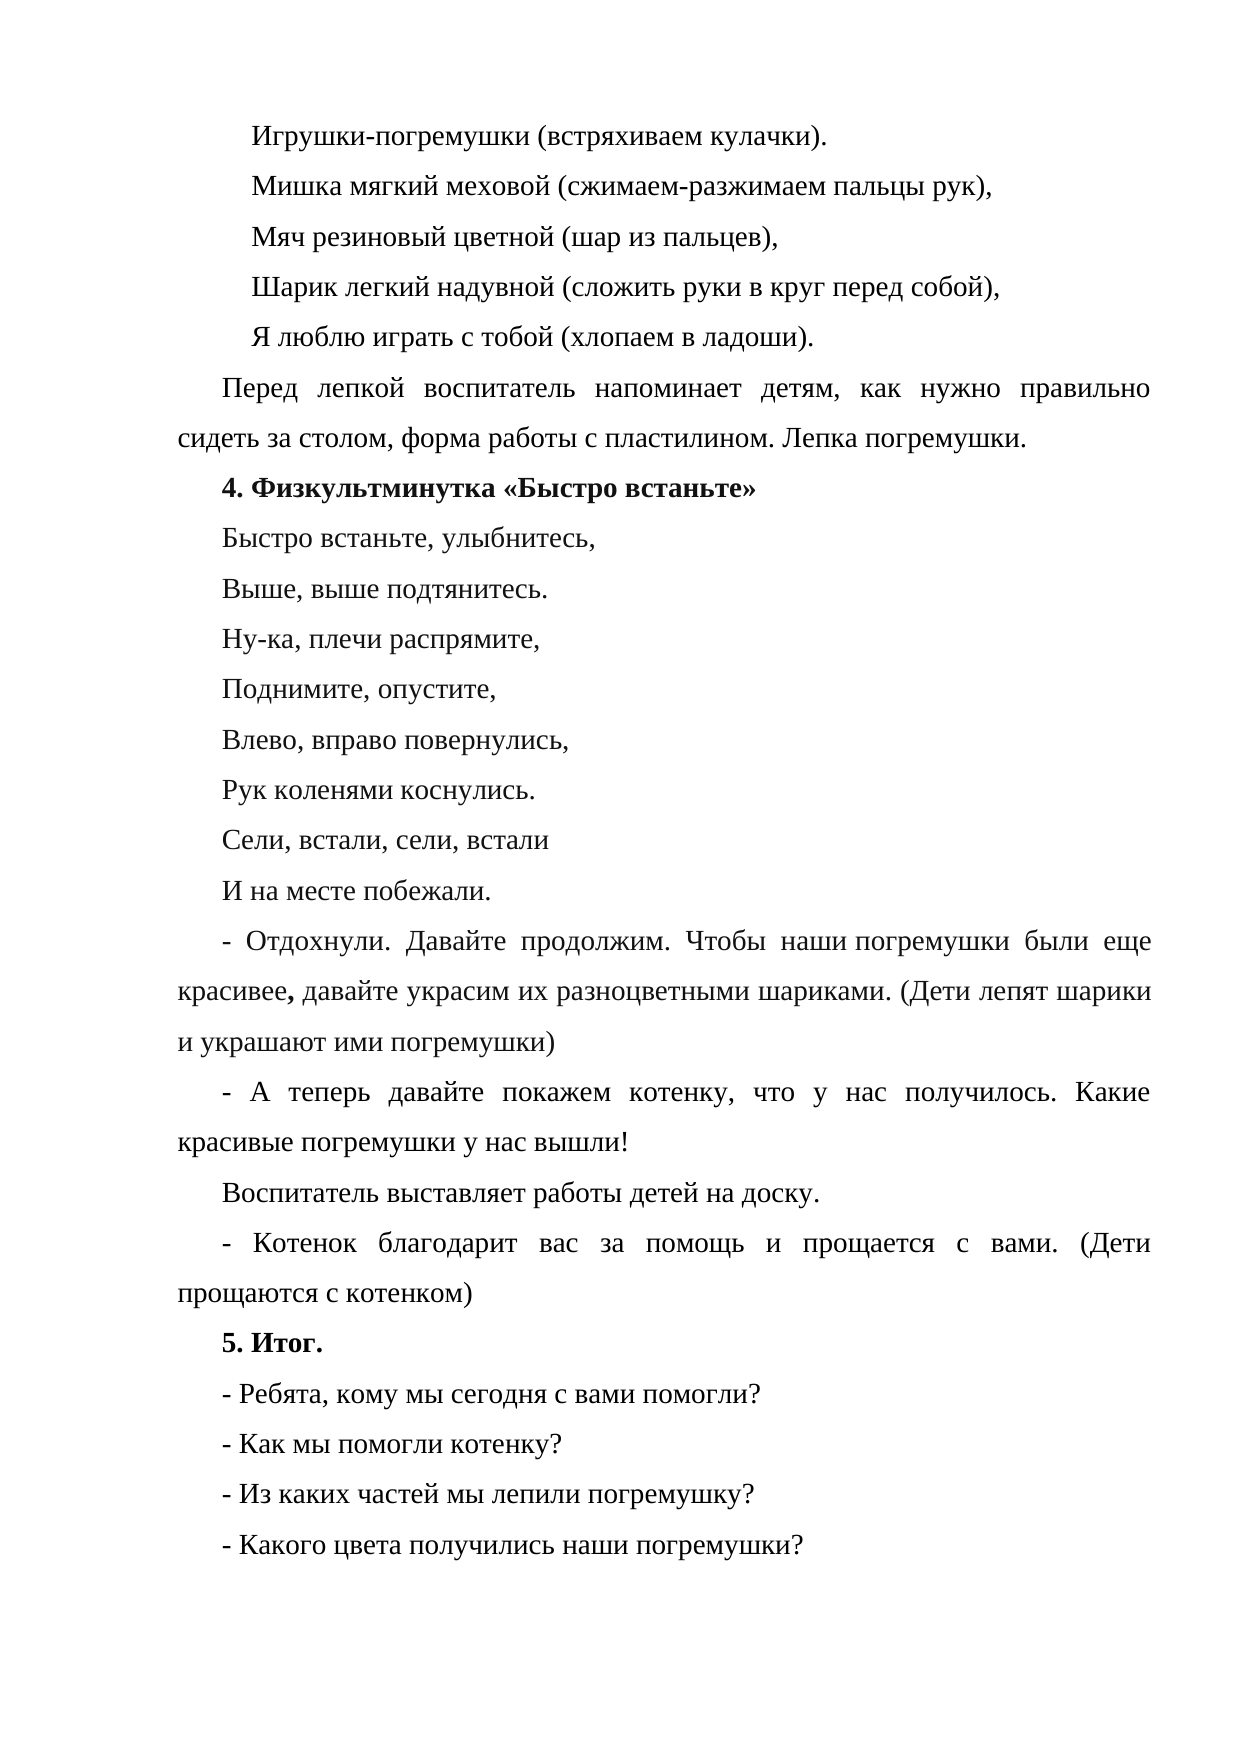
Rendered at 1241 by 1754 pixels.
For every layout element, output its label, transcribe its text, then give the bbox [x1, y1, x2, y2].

text Сели, встали, сели, встали [177, 822, 1152, 856]
text - Отдохнули. Давайте продолжим. Чтобы наши погремушки были еще красивее, давайте украсим их разноцветными шариками. (Дети лепят шарики и украшают ими погремушки) [177, 923, 1152, 1057]
text Мяч резиновый цветной (шар из пальцев), [177, 219, 1152, 252]
text Шарик легкий надувной (сложить руки в круг перед собой), [177, 269, 1152, 303]
text Воспитатель выставляет работы детей на доску. [177, 1175, 1152, 1208]
text Рук коленями коснулись. [177, 772, 1152, 806]
text И на месте побежали. [177, 873, 1152, 906]
text Влево, вправо повернулись, [177, 722, 1152, 755]
text - Ребята, кому мы сегодня с вами помогли? [177, 1376, 1152, 1409]
text - А теперь давайте покажем котенку, что у нас получилось. Какие красивые погремушки у нас вышли! [177, 1074, 1152, 1158]
text Поднимите, опустите, [177, 672, 1152, 705]
text - Как мы помогли котенку? [177, 1426, 1152, 1460]
text Я люблю играть с тобой (хлопаем в ладоши). [177, 319, 1152, 353]
text Ну-ка, плечи распрямите, [177, 621, 1152, 655]
text Мишка мягкий меховой (сжимаем-разжимаем пальцы рук), [177, 168, 1152, 202]
text - Котенок благодарит вас за помощь и прощается с вами. (Дети прощаются с котенком) [177, 1225, 1152, 1309]
text Быстро встаньте, улыбнитесь, [177, 521, 1152, 554]
text Выше, выше подтянитесь. [177, 571, 1152, 604]
text - Какого цвета получились наши погремушки? [177, 1527, 1152, 1560]
text 5. Итог. [177, 1326, 1152, 1359]
text Игрушки-погремушки (встряхиваем кулачки). [177, 118, 1152, 152]
text 4. Физкультминутка «Быстро встаньте» [177, 470, 1152, 504]
text - Из каких частей мы лепили погремушку? [177, 1477, 1152, 1510]
text Перед лепкой воспитатель напоминает детям, как нужно правильно сидеть за столом, форма работы с пластилином. Лепка погремушки. [177, 370, 1152, 453]
